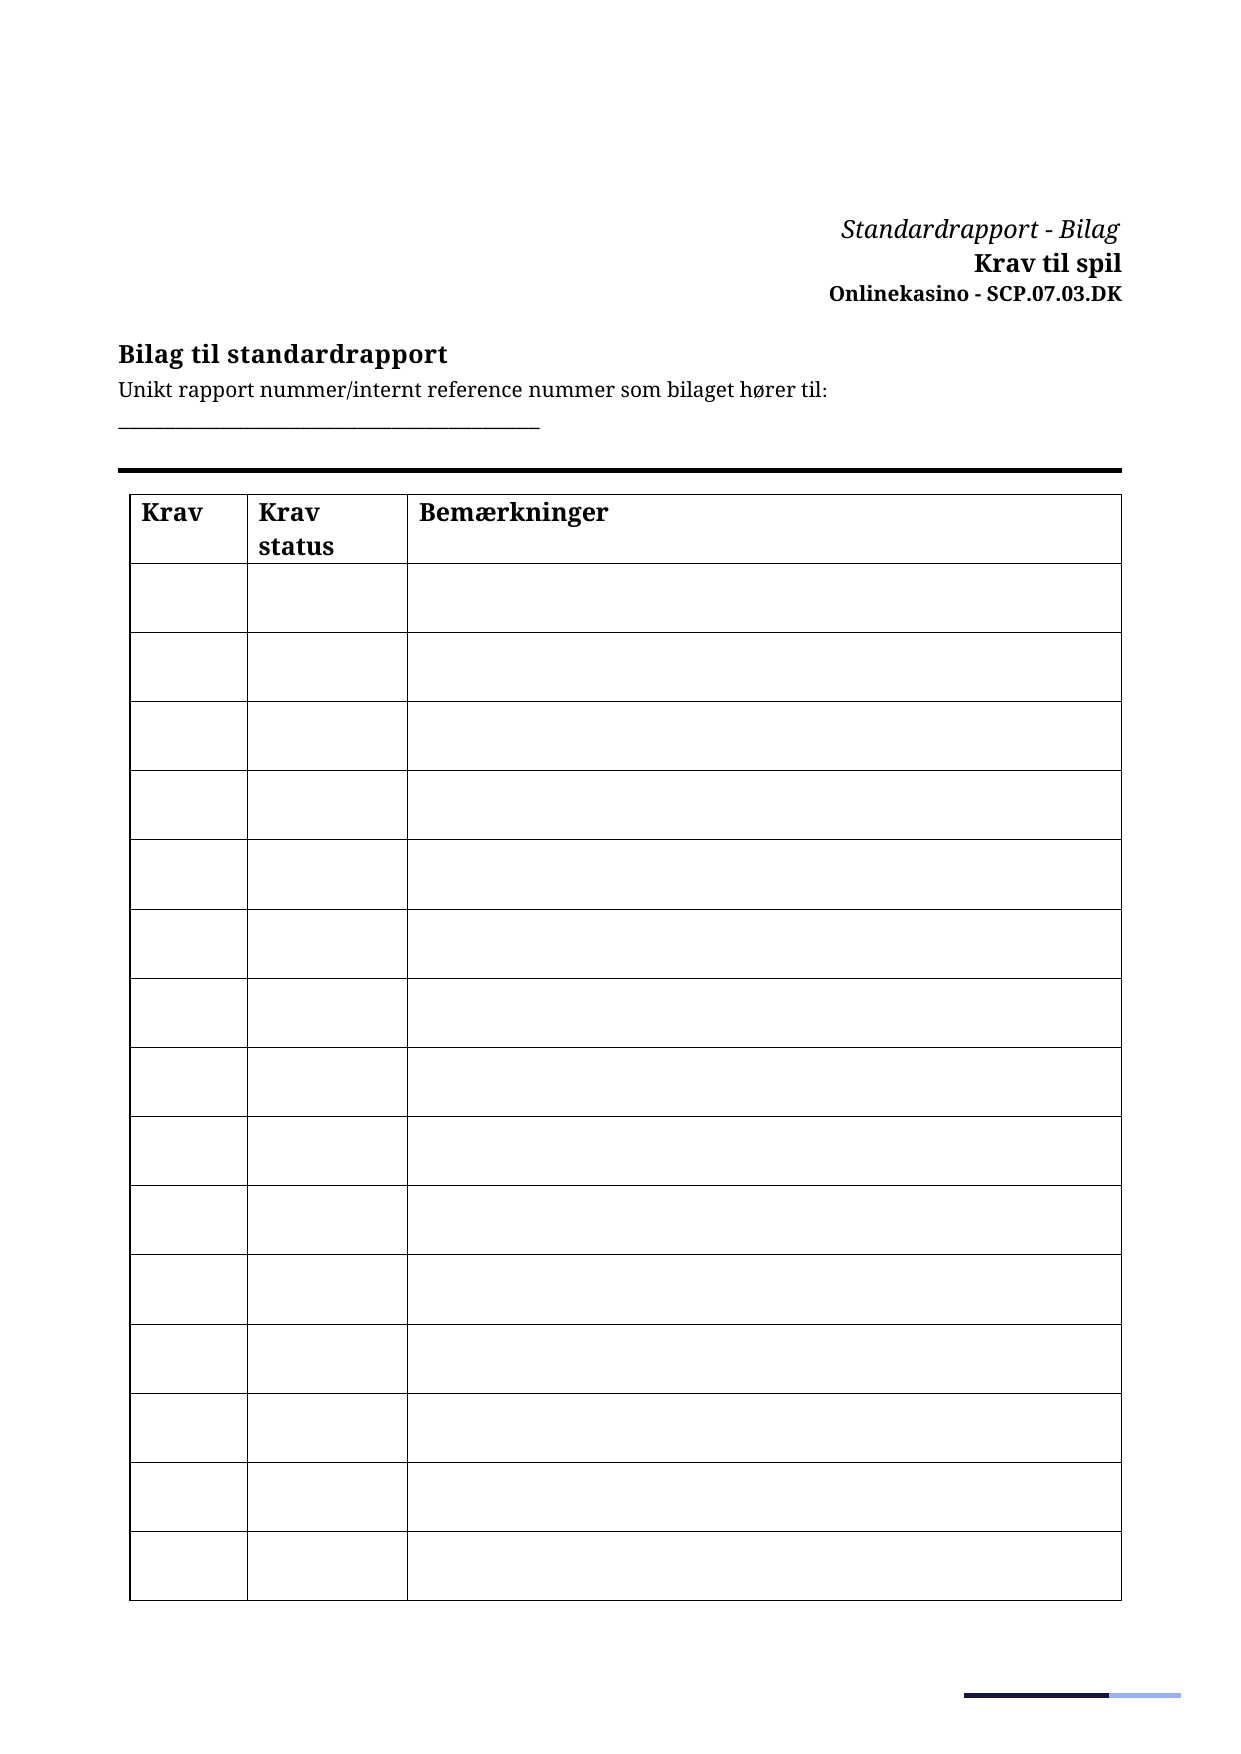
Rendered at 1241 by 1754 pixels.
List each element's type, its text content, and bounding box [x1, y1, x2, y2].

table_cell [131, 840, 247, 908]
table_cell [408, 979, 1121, 1047]
table_cell [408, 702, 1121, 770]
table_cell [131, 1048, 247, 1116]
table_cell [131, 910, 247, 978]
table_cell [248, 1325, 407, 1393]
text Krav til spil [118, 245, 1122, 279]
table_cell [408, 1048, 1121, 1116]
table_cell [248, 1255, 407, 1323]
table_cell [131, 1394, 247, 1462]
subtitle Bilag til standardrapport [118, 336, 1122, 370]
table_header Krav status [248, 495, 407, 563]
table_cell [131, 564, 247, 632]
table_cell [408, 1463, 1121, 1531]
table_cell [248, 1048, 407, 1116]
table_cell [248, 1186, 407, 1254]
table_cell [408, 910, 1121, 978]
table_cell [408, 1186, 1121, 1254]
table_cell [131, 702, 247, 770]
table_cell [248, 633, 407, 701]
table_cell [131, 1117, 247, 1185]
table_header Krav [131, 495, 247, 563]
table_cell [408, 564, 1121, 632]
table_cell [248, 1117, 407, 1185]
table_cell [408, 1532, 1121, 1600]
table_cell [248, 840, 407, 908]
table_cell [408, 840, 1121, 908]
table_cell [248, 1532, 407, 1600]
table_cell [248, 1394, 407, 1462]
text Standardrapport - Bilag [118, 211, 1122, 245]
table_cell [408, 1117, 1121, 1185]
table_cell [248, 1463, 407, 1531]
table_cell [248, 979, 407, 1047]
table_cell [248, 910, 407, 978]
text Unikt rapport nummer/internt reference nummer som bilaget hører til: _____________________________________ [118, 375, 1122, 432]
table_cell [131, 1532, 247, 1600]
table_cell [408, 771, 1121, 839]
table_cell [131, 1255, 247, 1323]
table_cell [408, 1255, 1121, 1323]
table_cell [248, 702, 407, 770]
table_cell [131, 1463, 247, 1531]
table_cell [131, 979, 247, 1047]
table_cell [408, 633, 1121, 701]
table_cell [408, 1325, 1121, 1393]
text Onlinekasino - SCP.07.03.DK [118, 279, 1122, 308]
table_cell [131, 1186, 247, 1254]
table_cell [131, 1325, 247, 1393]
table_header Bemærkninger [408, 495, 1121, 563]
table_cell [248, 771, 407, 839]
table_cell [131, 771, 247, 839]
table_cell [248, 564, 407, 632]
table_cell [131, 633, 247, 701]
table_cell [408, 1394, 1121, 1462]
